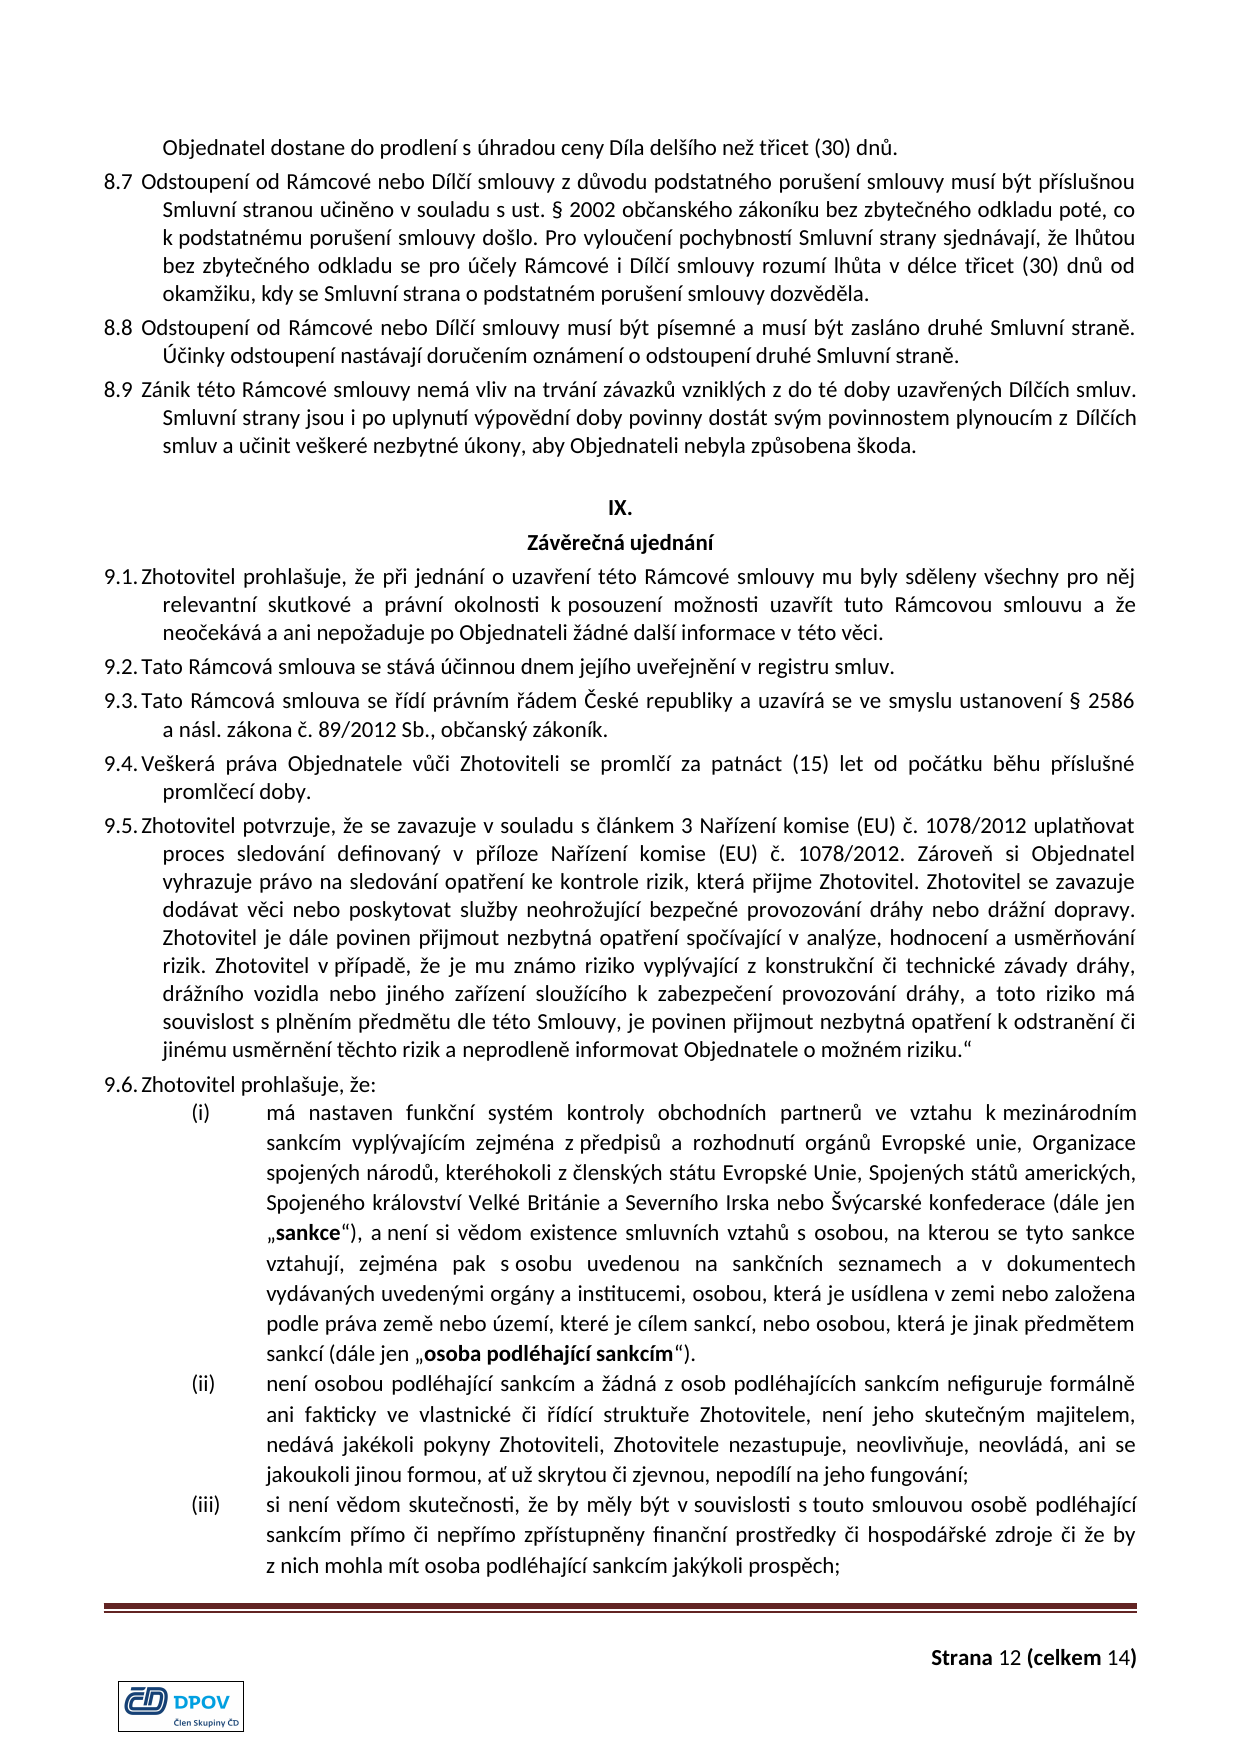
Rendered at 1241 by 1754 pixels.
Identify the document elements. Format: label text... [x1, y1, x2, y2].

list Zhotovitel potvrzuje, že se zavazuje v souladu s článkem 3 Nařízení komise (EU) č. 1078/2012 uplatňovat proces sledování definovaný v příloze Nařízení komise (EU) č. 1078/2012. Zároveň si Objednatel vyhrazuje právo na sledování opatření ke kontrole rizik, která přijme Zhotovitel. Zhotovitel se zavazuje dodávat věci nebo poskytovat služby neohrožující bezpečné provozování dráhy nebo drážní dopravy. Zhotovitel je dále povinen přijmout nezbytná opatření spočívající v analýze, hodnocení a usměrňování rizik. Zhotovitel v případě, že je mu známo riziko vyplývající z konstrukční či technické závady dráhy, drážního vozidla nebo jiného zařízení sloužícího k zabezpečení provozování dráhy, a toto riziko má souvislost s plněním předmětu dle této Smlouvy, je povinen přijmout nezbytná opatření k odstranění či jinému usměrnění těchto rizik a neprodleně informovat Objednatele o možném riziku.“ [103, 811, 1137, 1063]
list Odstoupení od Rámcové nebo Dílčí smlouvy musí být písemné a musí být zasláno druhé Smluvní straně. Účinky odstoupení nastávají doručením oznámení o odstoupení druhé Smluvní straně. [103, 313, 1137, 369]
list Zhotovitel prohlašuje, že při jednání o uzavření této Rámcové smlouvy mu byly sděleny všechny pro něj relevantní skutkové a právní okolnosti k posouzení možnosti uzavřít tuto Rámcovou smlouvu a že neočekává a ani nepožaduje po Objednateli žádné další informace v této věci. [103, 562, 1137, 646]
list není osobou podléhající sankcím a žádná z osob podléhajících sankcím nefiguruje formálně ani fakticky ve vlastnické či řídící struktuře Zhotovitele, není jeho skutečným majitelem, nedává jakékoli pokyny Zhotoviteli, Zhotovitele nezastupuje, neovlivňuje, neovládá, ani se jakoukoli jinou formou, ať už skrytou či zjevnou, nepodílí na jeho fungování; [191, 1369, 1137, 1488]
list Tato Rámcová smlouva se řídí právním řádem České republiky a uzavírá se ve smyslu ustanovení § 2586 a násl. zákona č. 89/2012 Sb., občanský zákoník. [103, 687, 1137, 743]
list Tato Rámcová smlouva se stává účinnou dnem jejího uveřejnění v registru smluv. [103, 652, 1137, 680]
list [103, 133, 1137, 161]
picture [119, 1682, 243, 1731]
list Odstoupení od Rámcové nebo Dílčí smlouvy z důvodu podstatného porušení smlouvy musí být příslušnou Smluvní stranou učiněno v souladu s ust. § 2002 občanského zákoníku bez zbytečného odkladu poté, co k podstatnému porušení smlouvy došlo. Pro vyloučení pochybností Smluvní strany sjednávají, že lhůtou bez zbytečného odkladu se pro účely Rámcové i Dílčí smlouvy rozumí lhůta v délce třicet (30) dnů od okamžiku, kdy se Smluvní strana o podstatném porušení smlouvy dozvěděla. [103, 167, 1137, 307]
list Zánik této Rámcové smlouvy nemá vliv na trvání závazků vzniklých z do té doby uzavřených Dílčích smluv. Smluvní strany jsou i po uplynutí výpovědní doby povinny dostát svým povinnostem plynoucím z Dílčích smluv a učinit veškeré nezbytné úkony, aby Objednateli nebyla způsobena škoda. [103, 375, 1137, 459]
list Zhotovitel prohlašuje, že: [103, 1070, 1137, 1098]
text IX. [103, 493, 1137, 522]
list Veškerá práva Objednatele vůči Zhotoviteli se promlčí za patnáct (15) let od počátku běhu příslušné promlčecí doby. [103, 749, 1137, 805]
text Závěrečná ujednání [103, 528, 1137, 556]
list si není vědom skutečnosti, že by měly být v souvislosti s touto smlouvou osobě podléhající sankcím přímo či nepřímo zpřístupněny finanční prostředky či hospodářské zdroje či že by z nich mohla mít osoba podléhající sankcím jakýkoli prospěch; [191, 1490, 1137, 1579]
list má nastaven funkční systém kontroly obchodních partnerů ve vztahu k mezinárodním sankcím vyplývajícím zejména z předpisů a rozhodnutí orgánů Evropské unie, Organizace spojených národů, kteréhokoli z členských státu Evropské Unie, Spojených států amerických, Spojeného království Velké Británie a Severního Irska nebo Švýcarské konfederace (dále jen „sankce“), a není si vědom existence smluvních vztahů s osobou, na kterou se tyto sankce vztahují, zejména pak s osobu uvedenou na sankčních seznamech a v dokumentech vydávaných uvedenými orgány a institucemi, osobou, která je usídlena v zemi nebo založena podle práva země nebo území, které je cílem sankcí, nebo osobou, která je jinak předmětem sankcí (dále jen „osoba podléhající sankcím“). [191, 1098, 1137, 1367]
